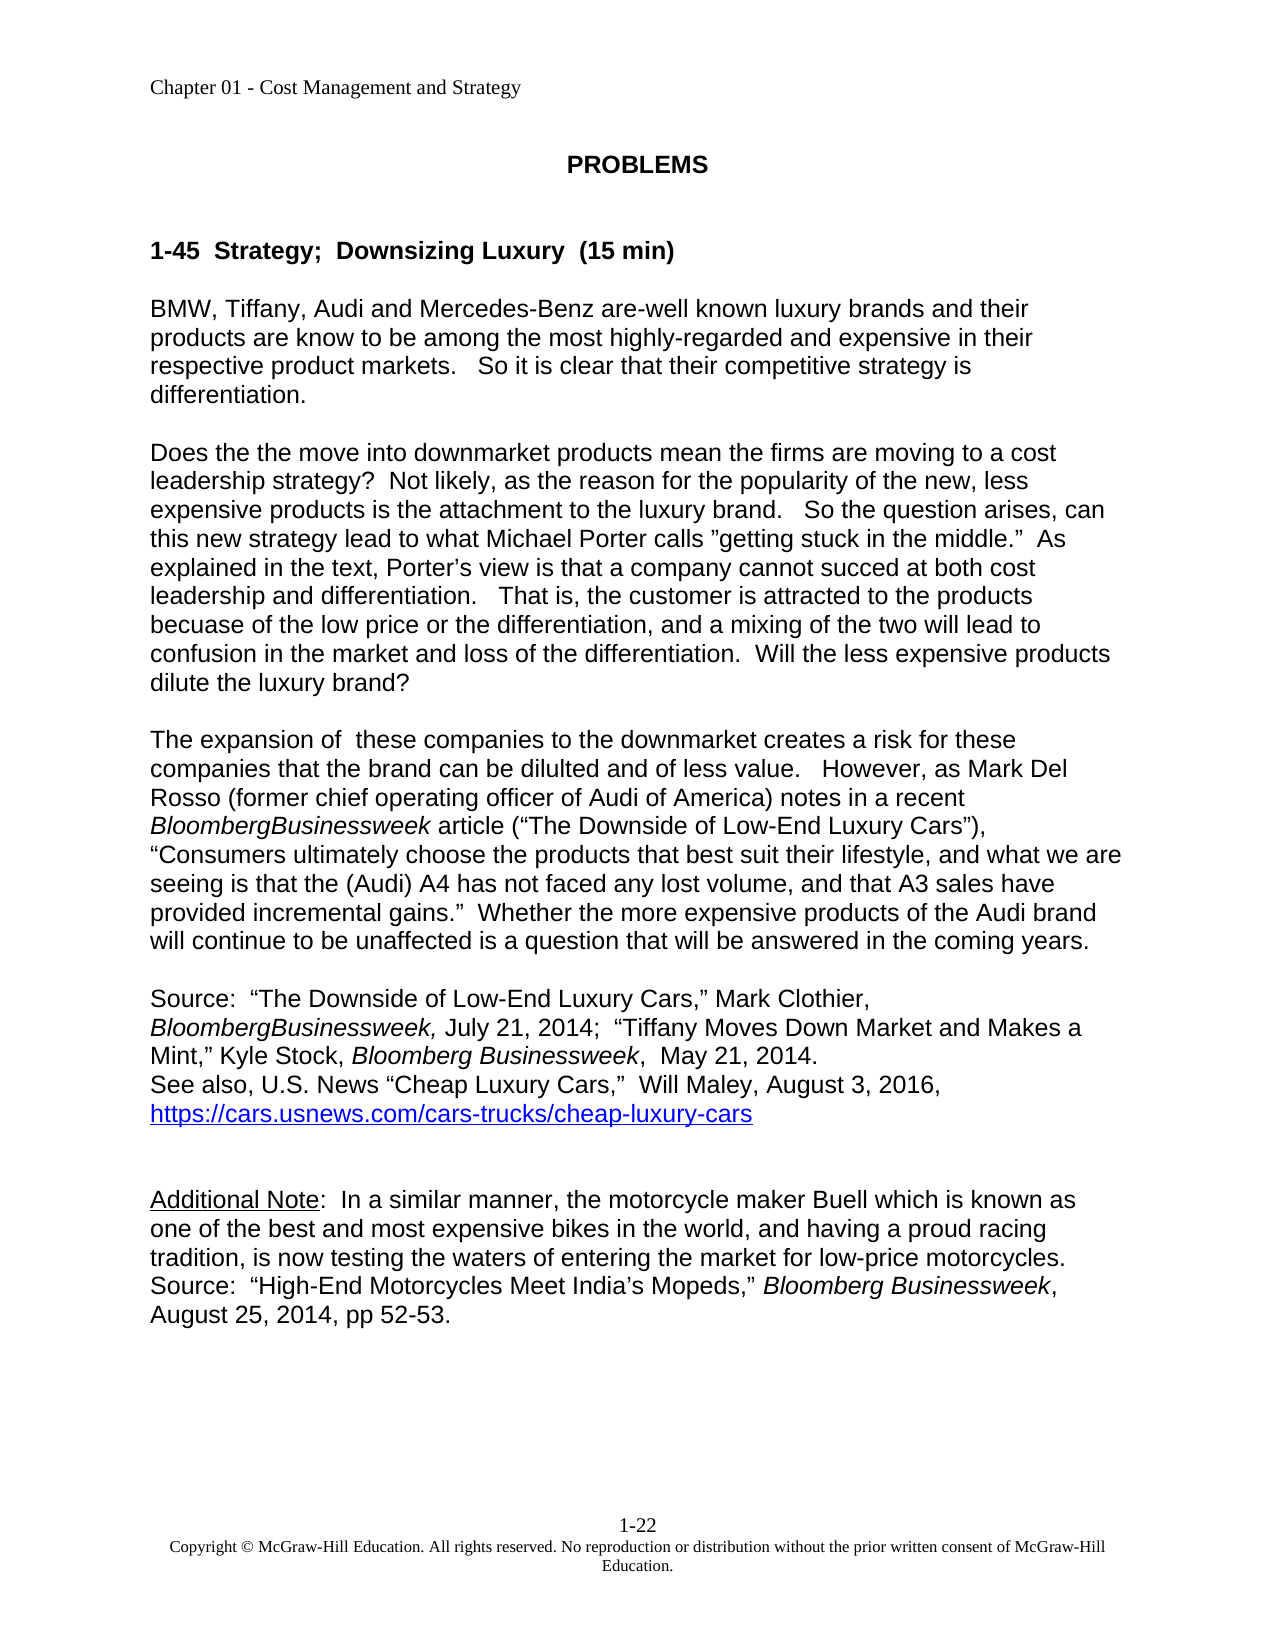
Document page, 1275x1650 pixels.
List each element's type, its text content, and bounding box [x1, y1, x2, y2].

text Source: “High-End Motorcycles Meet India’s Mopeds,” Bloomberg Businessweek, August 25, 2014, pp 52-53. [150, 1271, 1125, 1329]
text PROBLEMS [150, 150, 1125, 179]
text Additional Note: In a similar manner, the motorcycle maker Buell which is known as one of the best and most expensive bikes in the world, and having a proud racing tradition, is now testing the waters of entering the market for low-price motorcycles. [150, 1185, 1125, 1271]
text See also, U.S. News “Cheap Luxury Cars,” Will Maley, August 3, 2016, https://cars.usnews.com/cars-trucks/cheap-luxury-cars [150, 1070, 1125, 1127]
text 1-45 Strategy; Downsizing Luxury (15 min) [150, 236, 1125, 265]
text Does the the move into downmarket products mean the firms are moving to a cost leadership strategy? Not likely, as the reason for the popularity of the new, less expensive products is the attachment to the luxury brand. So the question arises, can this new strategy lead to what Michael Porter calls ”getting stuck in the middle.” As explained in the text, Porter’s view is that a company cannot succed at both cost leadership and differentiation. That is, the customer is attracted to the products becuase of the low price or the differentiation, and a mixing of the two will lead to confusion in the market and loss of the differentiation. Will the less expensive products dilute the luxury brand? [150, 437, 1125, 696]
text Source: “The Downside of Low-End Luxury Cars,” Mark Clothier, BloombergBusinessweek, July 21, 2014; “Tiffany Moves Down Market and Makes a Mint,” Kyle Stock, Bloomberg Businessweek, May 21, 2014. [150, 984, 1125, 1070]
text The expansion of these companies to the downmarket creates a risk for these companies that the brand can be dilulted and of less value. However, as Mark Del Rosso (former chief operating officer of Audi of America) notes in a recent BloombergBusinessweek article (“The Downside of Low-End Luxury Cars”), “Consumers ultimately choose the products that best suit their lifestyle, and what we are seeing is that the (Audi) A4 has not faced any lost volume, and that A3 sales have provided incremental gains.” Whether the more expensive products of the Audi brand will continue to be unaffected is a question that will be answered in the coming years. [150, 725, 1125, 955]
text BMW, Tiffany, Audi and Mercedes-Benz are-well known luxury brands and their products are know to be among the most highly-regarded and expensive in their respective product markets. So it is clear that their competitive strategy is differentiation. [150, 294, 1125, 409]
